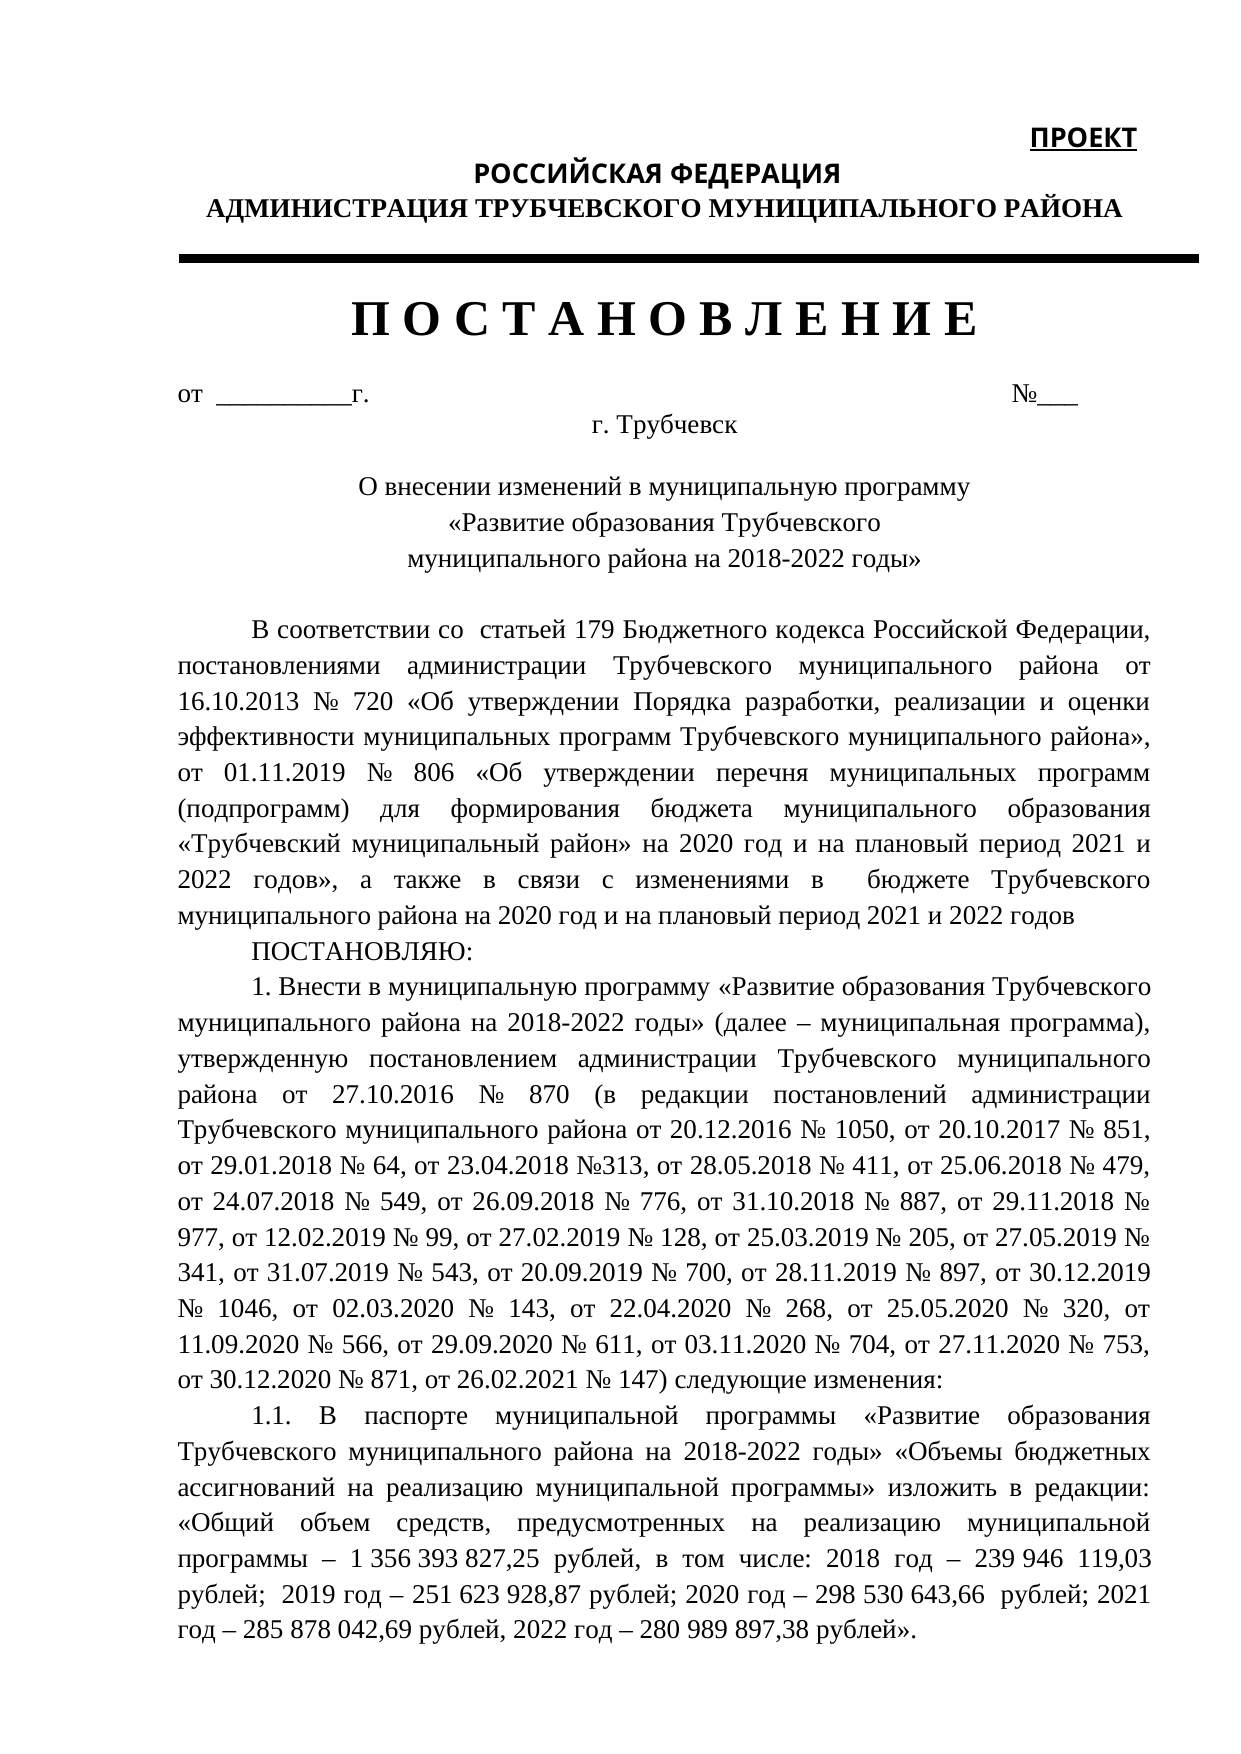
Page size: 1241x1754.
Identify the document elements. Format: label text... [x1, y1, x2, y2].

text 1. Внести в муниципальную программу «Развитие образования Трубчевского муниципального района на 2018-2022 годы» (далее – муниципальная программа), утвержденную постановлением администрации Трубчевского муниципального района от 27.10.2016 № 870 (в редакции постановлений администрации Трубчевского муниципального района от 20.12.2016 № 1050, от 20.10.2017 № 851, от 29.01.2018 № 64, от 23.04.2018 №313, от 28.05.2018 № 411, от 25.06.2018 № 479, от 24.07.2018 № 549, от 26.09.2018 № 776, от 31.10.2018 № 887, от 29.11.2018 № 977, от 12.02.2019 № 99, от 27.02.2019 № 128, от 25.03.2019 № 205, от 27.05.2019 № 341, от 31.07.2019 № 543, от 20.09.2019 № 700, от 28.11.2019 № 897, от 30.12.2019 № 1046, от 02.03.2020 № 143, от 22.04.2020 № 268, от 25.05.2020 № 320, от 11.09.2020 № 566, от 29.09.2020 № 611, от 03.11.2020 № 704, от 27.11.2020 № 753, от 30.12.2020 № 871, от 26.02.2021 № 147) следующие изменения: [177, 971, 1152, 1395]
text АДМИНИСТРАЦИЯ ТРУБЧЕВСКОГО МУНИЦИПАЛЬНОГО РАЙОНА [177, 192, 1152, 223]
text П О С Т А Н О В Л Е Н И Е [177, 288, 1152, 346]
text В соответствии со статьей 179 Бюджетного кодекса Российской Федерации, постановлениями администрации Трубчевского муниципального района от 16.10.2013 № 720 «Об утверждении Порядка разработки, реализации и оценки эффективности муниципальных программ Трубчевского муниципального района», от 01.11.2019 № 806 «Об утверждении перечня муниципальных программ (подпрограмм) для формирования бюджета муниципального образования «Трубчевский муниципальный район» на 2020 год и на плановый период 2021 и 2022 годов», а также в связи с изменениями в бюджете Трубчевского муниципального района на 2020 год и на плановый период 2021 и 2022 годов [177, 613, 1152, 930]
text муниципального района на 2018-2022 годы» [177, 542, 1152, 573]
text от __________г. №___ [177, 377, 1152, 408]
text г. Трубчевск [177, 408, 1152, 439]
text 1.1. В паспорте муниципальной программы «Развитие образования Трубчевского муниципального района на 2018-2022 годы» «Объемы бюджетных ассигнований на реализацию муниципальной программы» изложить в редакции: «Общий объем средств, предусмотренных на реализацию муниципальной программы – 1 356 393 827,25 рублей, в том числе: 2018 год – 239 946 119,03 рублей; 2019 год – 251 623 928,87 рублей; 2020 год – 298 530 643,66 рублей; 2021 год – 285 878 042,69 рублей, 2022 год – 280 989 897,38 рублей». [177, 1399, 1152, 1645]
text ПОСТАНОВЛЯЮ: [177, 935, 1152, 966]
subtitle ПРОЕКТ [177, 118, 1137, 155]
subtitle РОССИЙСКАЯ ФЕДЕРАЦИЯ [177, 155, 1137, 192]
text О внесении изменений в муниципальную программу [177, 470, 1152, 501]
text «Развитие образования Трубчевского [177, 506, 1152, 537]
